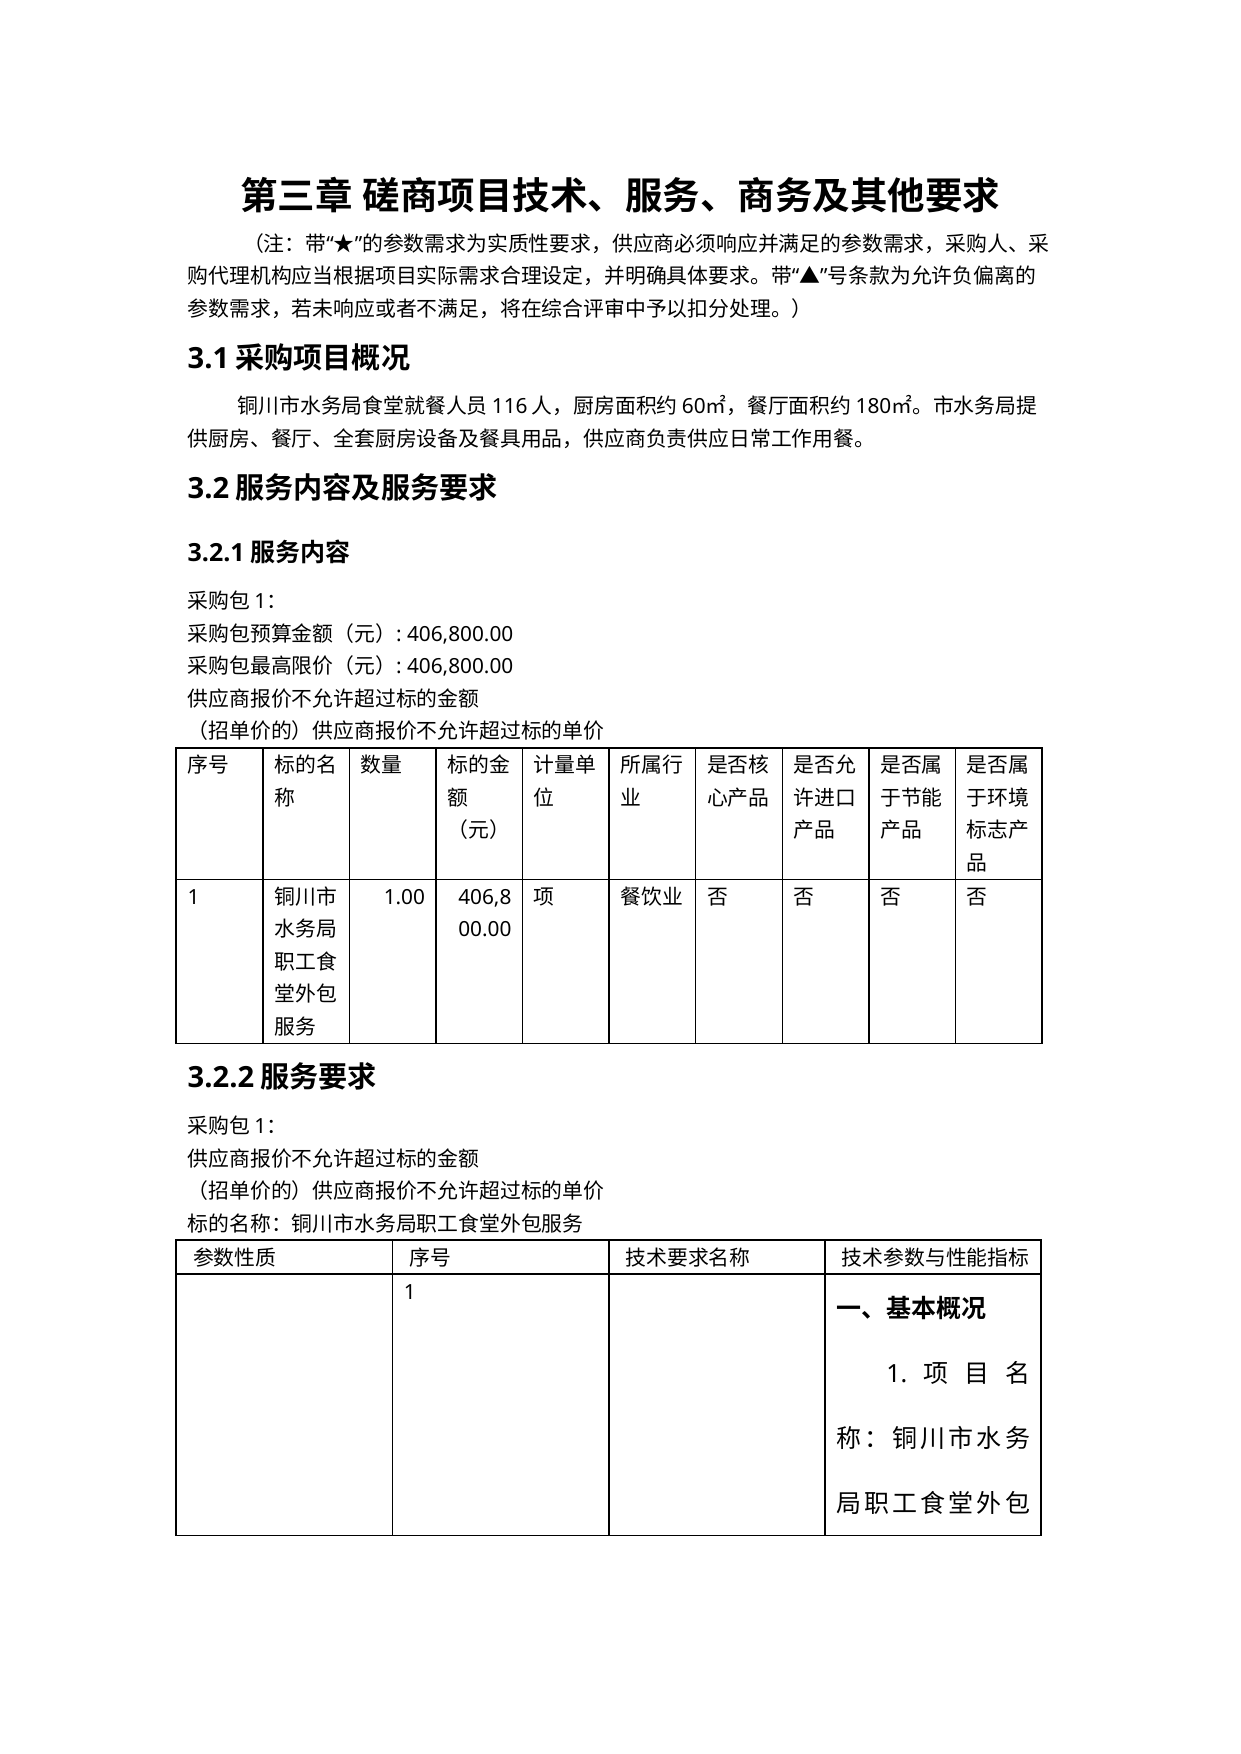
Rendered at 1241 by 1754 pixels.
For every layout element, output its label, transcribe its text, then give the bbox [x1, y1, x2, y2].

text 第三章 磋商项目技术、服务、商务及其他要求 [187, 162, 1053, 227]
table_cell 项 [523, 880, 608, 1043]
table_header 是否属于环境标志产品 [956, 749, 1041, 878]
table_header 序号 [177, 749, 262, 878]
text 采购包预算金额（元）: 406,800.00 [187, 617, 1053, 649]
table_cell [826, 1275, 1040, 1535]
table_header 序号 [393, 1241, 608, 1273]
table_cell 餐饮业 [610, 880, 695, 1043]
text 铜川市水务局食堂就餐人员116人，厨房面积约60㎡，餐厅面积约180㎡。市水务局提供厨房、餐厅、全套厨房设备及餐具用品，供应商负责供应日常工作用餐。 [187, 389, 1053, 454]
text 供应商报价不允许超过标的金额 [187, 682, 1053, 714]
table_cell 1 [393, 1275, 608, 1535]
text 3.2.2服务要求 [187, 1044, 1053, 1109]
table_header 是否核心产品 [696, 749, 782, 878]
text （注：带“★”的参数需求为实质性要求，供应商必须响应并满足的参数需求，采购人、采购代理机构应当根据项目实际需求合理设定，并明确具体要求。带“▲”号条款为允许负偏离的参数需求，若未响应或者不满足，将在综合评审中予以扣分处理。） [187, 227, 1053, 324]
table_cell 铜川市水务局职工食堂外包服务 [264, 880, 349, 1043]
table_header 技术参数与性能指标 [826, 1241, 1040, 1273]
table_header 技术要求名称 [610, 1241, 824, 1273]
table_cell 否 [783, 880, 868, 1043]
table_cell 否 [696, 880, 782, 1043]
text 采购包1： [187, 584, 1053, 617]
table_cell [177, 1275, 392, 1535]
text 采购包1： [187, 1109, 1053, 1142]
table_cell 1 [177, 880, 262, 1043]
text 采购包最高限价（元）: 406,800.00 [187, 649, 1053, 682]
table_cell 1.00 [350, 880, 435, 1043]
table_header 标的金额 （元） [437, 749, 522, 878]
text 3.2.1服务内容 [187, 519, 1053, 584]
text 3.2服务内容及服务要求 [187, 454, 1053, 519]
table_header 是否属于节能产品 [870, 749, 955, 878]
text 标的名称：铜川市水务局职工食堂外包服务 [187, 1207, 1053, 1239]
text 供应商报价不允许超过标的金额 [187, 1142, 1053, 1174]
table_header 参数性质 [177, 1241, 392, 1273]
text 3.1采购项目概况 [187, 324, 1053, 389]
table_header 计量单位 [523, 749, 608, 878]
table_cell 否 [956, 880, 1041, 1043]
table_header 数量 [350, 749, 435, 878]
table_header 是否允许进口产品 [783, 749, 868, 878]
text （招单价的）供应商报价不允许超过标的单价 [187, 1174, 1053, 1207]
table_cell 否 [870, 880, 955, 1043]
table_cell [610, 1275, 824, 1535]
table_header 标的名称 [264, 749, 349, 878]
table_header 所属行业 [610, 749, 695, 878]
text （招单价的）供应商报价不允许超过标的单价 [187, 714, 1053, 747]
table_cell 406,800.00 [437, 880, 522, 1043]
